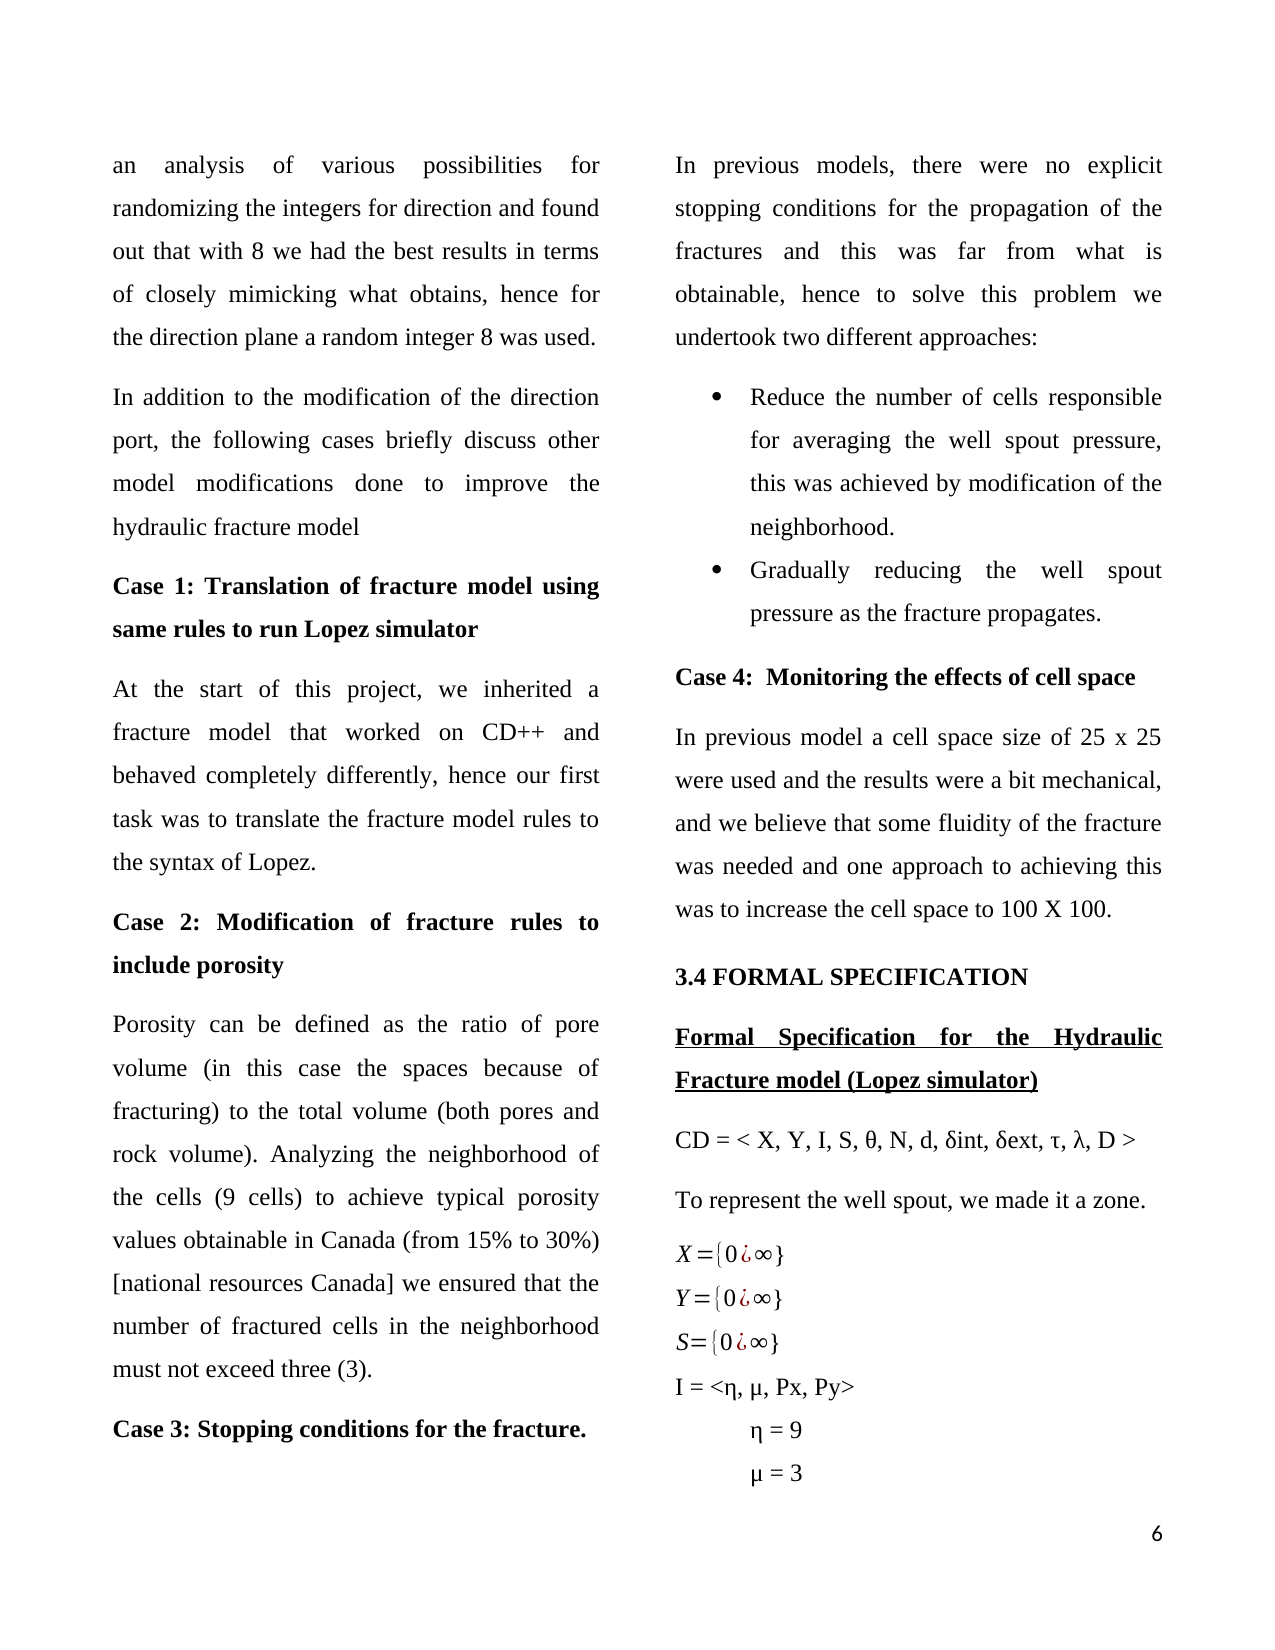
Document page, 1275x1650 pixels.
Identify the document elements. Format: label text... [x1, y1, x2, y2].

text Case 4: Monitoring the effects of cell space [675, 662, 1162, 691]
text In previous model a cell space size of 25 x 25 were used and the results were a bit mechanical, and we believe that some fluidity of the fracture was needed and one approach to achieving this was to increase the cell space to 100 X 100. [675, 722, 1162, 923]
text In previous models, there were no explicit stopping conditions for the propagation of the fractures and this was far from what is obtainable, hence to solve this problem we undertook two different approaches: [675, 150, 1162, 351]
text To represent the well spout, we made it a zone. [675, 1185, 1162, 1213]
text Case 2: Modification of fracture rules to include porosity [112, 907, 600, 978]
text In addition to the modification of the direction port, the following cases briefly discuss other model modifications done to improve the hydraulic fracture model [112, 382, 600, 540]
text } [675, 1328, 1162, 1358]
text μ = 3 [675, 1458, 1162, 1487]
text η = 9 [675, 1415, 1162, 1444]
text Formal Specification for the Hydraulic Fracture model (Lopez simulator) [675, 1048, 1162, 1094]
text 3.4 FORMAL SPECIFICATION [675, 962, 1162, 991]
text Formal Specification for the Hydraulic Fracture model (Lopez simulator) [675, 1022, 1162, 1047]
list Gradually reducing the well spout pressure as the fracture propagates. [712, 555, 1162, 627]
text Case 1: Translation of fracture model using same rules to run Lopez simulator [112, 571, 600, 643]
list Reduce the number of cells responsible for averaging the well spout pressure, this was achieved by modification of the neighborhood. [712, 382, 1162, 540]
text Porosity can be defined as the ratio of pore volume (in this case the spaces because of fracturing) to the total volume (both pores and rock volume). Analyzing the neighborhood of the cells (9 cells) to achieve typical porosity values obtainable in Canada (from 15% to 30%) [national resources Canada] we ensured that the number of fractured cells in the neighborhood must not exceed three (3). [112, 1009, 600, 1383]
text } [675, 1284, 1162, 1314]
text Case 3: Stopping conditions for the fracture. [112, 1414, 600, 1443]
text I = <η, μ, Px, Py> [675, 1372, 1162, 1401]
text } [675, 1240, 1162, 1270]
text At the start of this project, we inherited a fracture model that worked on CD++ and behaved completely differently, hence our first task was to translate the fracture model rules to the syntax of Lopez. [112, 674, 600, 876]
text CD = < X, Y, I, S, θ, N, d, δint, δext, τ, λ, D > [675, 1125, 1162, 1154]
